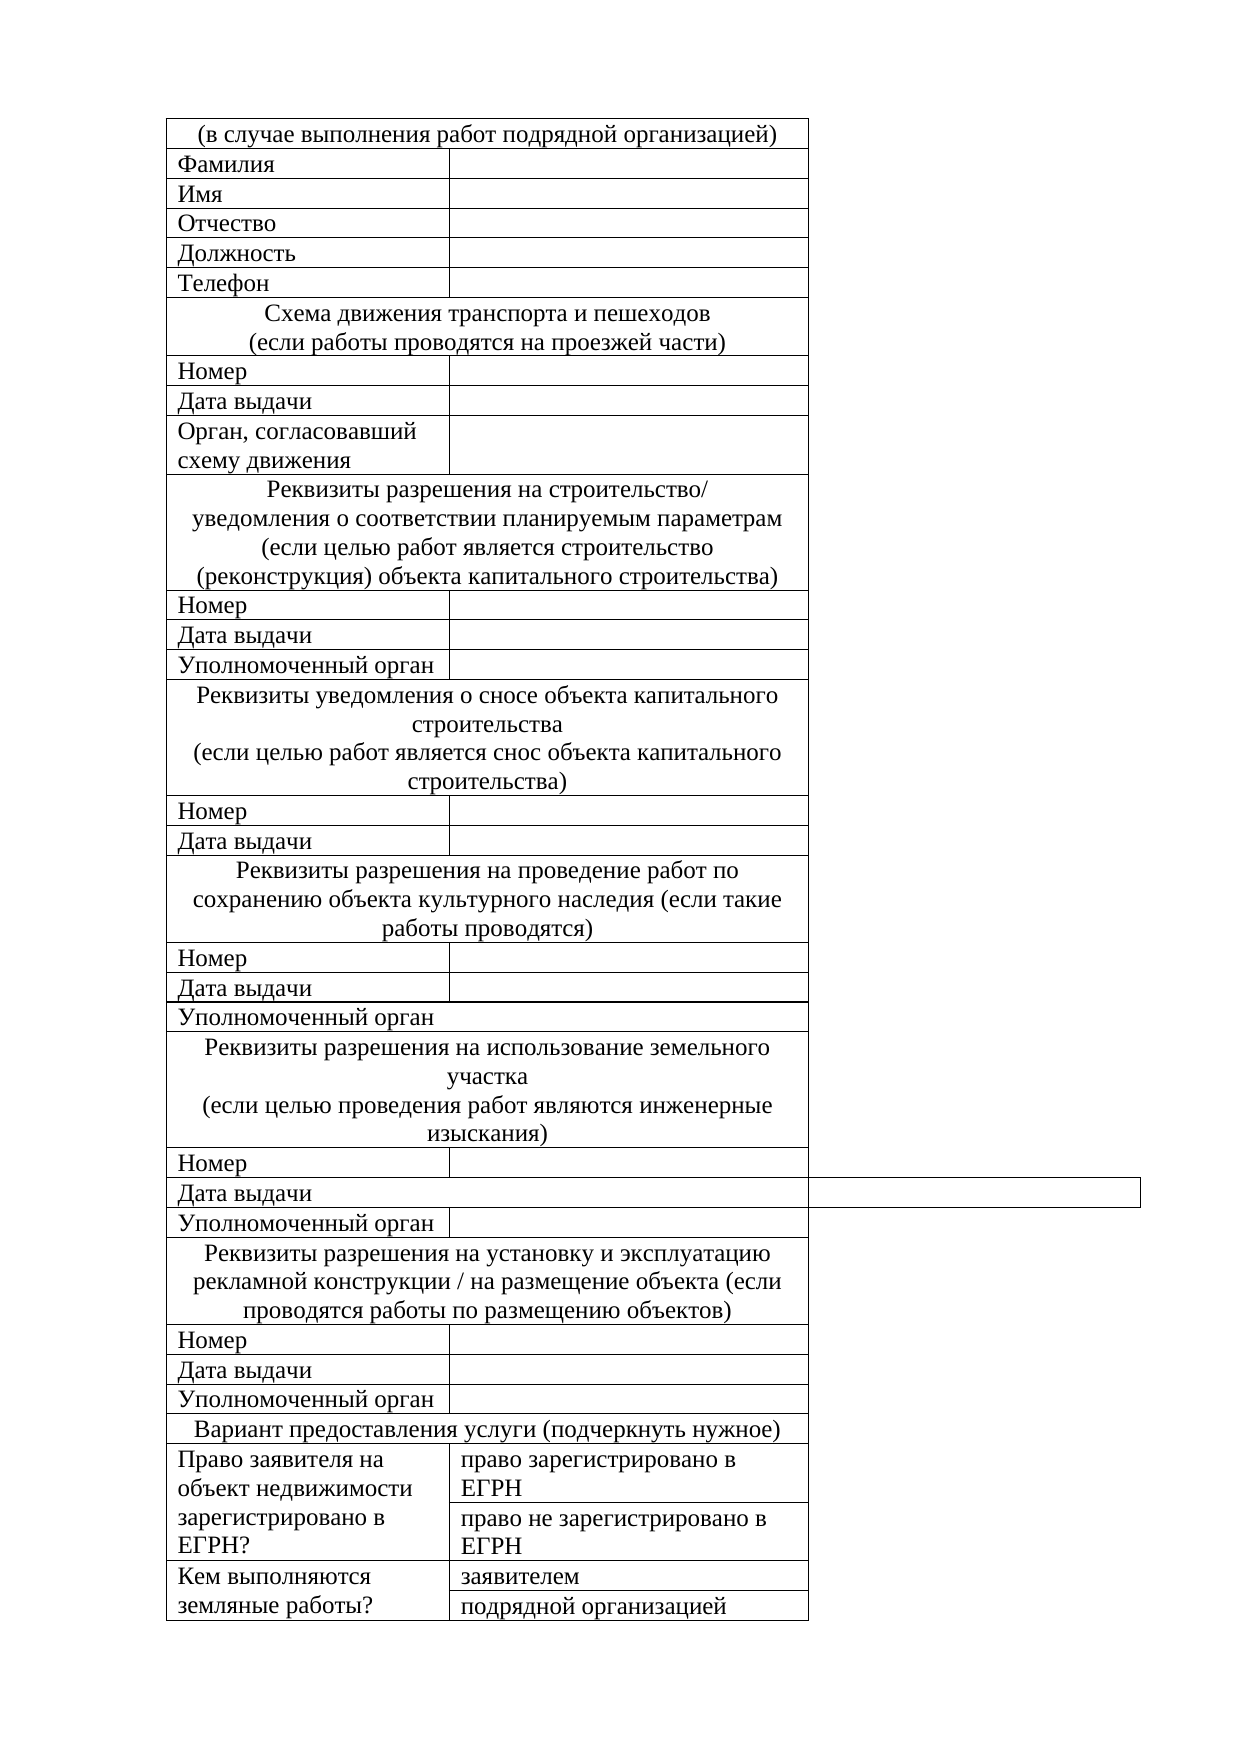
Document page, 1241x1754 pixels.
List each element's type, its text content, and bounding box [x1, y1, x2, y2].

table_cell [450, 973, 808, 1001]
table_cell [450, 1385, 808, 1413]
table_cell [450, 1148, 808, 1177]
table_cell Отчество [167, 209, 449, 237]
table_cell Номер [167, 796, 449, 825]
table_cell право не зарегистрировано в ЕГРН [450, 1503, 808, 1560]
table_cell [450, 238, 808, 267]
table_cell [450, 650, 808, 679]
table_cell Дата выдачи [167, 620, 449, 649]
table_cell Дата выдачи [167, 1355, 449, 1383]
table_cell Уполномоченный орган [167, 1003, 808, 1031]
table_cell [450, 268, 808, 297]
table_cell [450, 149, 808, 178]
table_cell Номер [167, 591, 449, 619]
table_cell Дата выдачи [167, 386, 449, 415]
table_cell Уполномоченный орган [167, 650, 449, 679]
table_cell Уполномоченный орган [167, 1385, 449, 1413]
table_cell Дата выдачи [167, 973, 449, 1001]
table_cell Схема движения транспорта и пешеходов (если работы проводятся на проезжей части) [167, 298, 808, 355]
table_cell Дата выдачи [167, 826, 449, 854]
table_cell Номер [167, 943, 449, 972]
table_cell Номер [167, 1148, 449, 1177]
table_cell [450, 386, 808, 415]
table_cell Реквизиты уведомления о сносе объекта капитального строительства (если целью работ является снос объекта капитального строительства) [167, 680, 808, 795]
table_cell Реквизиты разрешения на строительство/ уведомления о соответствии планируемым параметрам (если целью работ является строительство (реконструкция) объекта капитального строительства) [167, 475, 808, 589]
table_cell Кем выполняются земляные работы? [167, 1561, 449, 1620]
table_cell Реквизиты разрешения на проведение работ по сохранению объекта культурного наследия (если такие работы проводятся) [167, 856, 808, 942]
table_cell Право заявителя на объект недвижимости зарегистрировано в ЕГРН? [167, 1444, 449, 1560]
table_cell Уполномоченный орган [167, 1208, 449, 1237]
table_cell заявителем [450, 1561, 808, 1590]
table_cell Имя [167, 179, 449, 207]
table_cell Вариант предоставления услуги (подчеркнуть нужное) [167, 1414, 808, 1443]
table_cell подрядной организацией [450, 1591, 808, 1620]
table_cell Фамилия [167, 149, 449, 178]
table_cell Телефон [167, 268, 449, 297]
table_cell Номер [167, 356, 449, 385]
table_cell [809, 1178, 1140, 1207]
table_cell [167, 119, 808, 148]
table_cell право зарегистрировано в ЕГРН [450, 1444, 808, 1502]
table_cell [450, 1208, 808, 1237]
table_cell [450, 620, 808, 649]
table_cell [450, 179, 808, 207]
table_cell [450, 416, 808, 473]
table_cell [450, 826, 808, 854]
table_cell Орган, согласовавший схему движения [167, 416, 449, 473]
table_cell [450, 1325, 808, 1354]
table_cell [450, 796, 808, 825]
table_cell Номер [167, 1325, 449, 1354]
table_cell [450, 591, 808, 619]
table_cell Реквизиты разрешения на использование земельного участка (если целью проведения работ являются инженерные изыскания) [167, 1032, 808, 1147]
table_cell Реквизиты разрешения на установку и эксплуатацию рекламной конструкции / на размещение объекта (если проводятся работы по размещению объектов) [167, 1238, 808, 1324]
table_cell Должность [167, 238, 449, 267]
table_cell Дата выдачи [167, 1178, 808, 1207]
table_cell [450, 356, 808, 385]
table_cell [450, 209, 808, 237]
table_cell [450, 943, 808, 972]
table_cell [450, 1355, 808, 1383]
